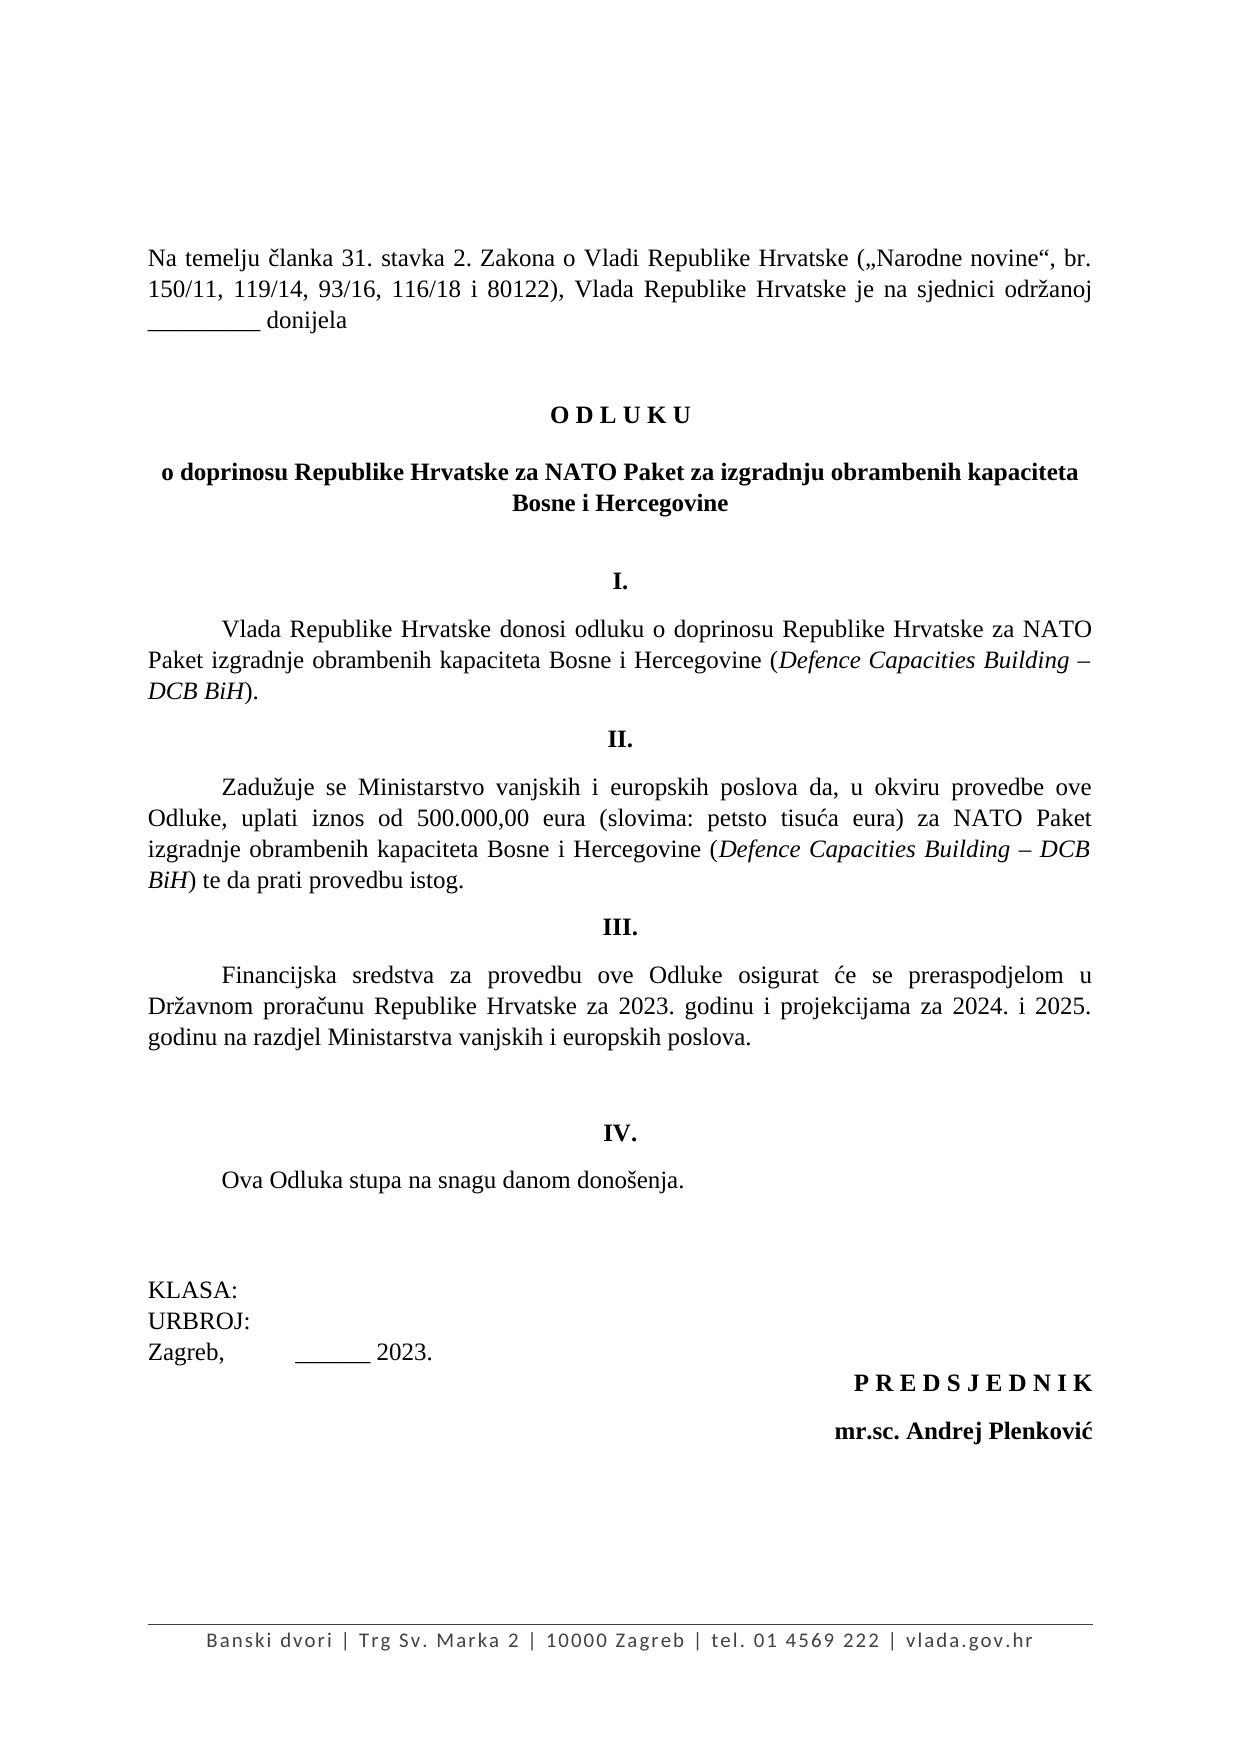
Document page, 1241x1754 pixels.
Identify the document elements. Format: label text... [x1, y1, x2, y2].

text II. [148, 724, 1093, 753]
text III. [148, 912, 1093, 941]
text Zadužuje se Ministarstvo vanjskih i europskih poslova da, u okviru provedbe ove Odluke, uplati iznos od 500.000,00 eura (slovima: petsto tisuća eura) za NATO Paket izgradnje obrambenih kapaciteta Bosne i Hercegovine (Defence Capacities Building – DCB BiH) te da prati provedbu istog. [148, 772, 1093, 893]
text Na temelju članka 31. stavka 2. Zakona o Vladi Republike Hrvatske („Narodne novine“, br. 150/11, 119/14, 93/16, 116/18 i 80122), Vlada Republike Hrvatske je na sjednici održanoj _________ donijela [148, 243, 1093, 334]
text Vlada Republike Hrvatske donosi odluku o doprinosu Republike Hrvatske za NATO Paket izgradnje obrambenih kapaciteta Bosne i Hercegovine (Defence Capacities Building – DCB BiH). [148, 614, 1093, 705]
text I. [148, 566, 1093, 595]
text URBROJ: [148, 1306, 1093, 1335]
text o doprinosu Republike Hrvatske za NATO Paket za izgradnju obrambenih kapaciteta [148, 457, 1093, 485]
text Ova Odluka stupa na snagu danom donošenja. [148, 1165, 1093, 1194]
text Financijska sredstva za provedbu ove Odluke osigurat će se preraspodjelom u Državnom proračunu Republike Hrvatske za 2023. godinu i projekcijama za 2024. i 2025. godinu na razdjel Ministarstva vanjskih i europskih poslova. [148, 960, 1093, 1051]
text IV. [148, 1118, 1093, 1146]
text mr.sc. Andrej Plenković [148, 1416, 1093, 1445]
text Bosne i Hercegovine [148, 488, 1093, 516]
text P R E D S J E D N I K [148, 1368, 1093, 1397]
text KLASA: [148, 1275, 1093, 1304]
text Zagreb, ______ 2023. [148, 1337, 1093, 1366]
text O D L U K U [148, 401, 1093, 429]
